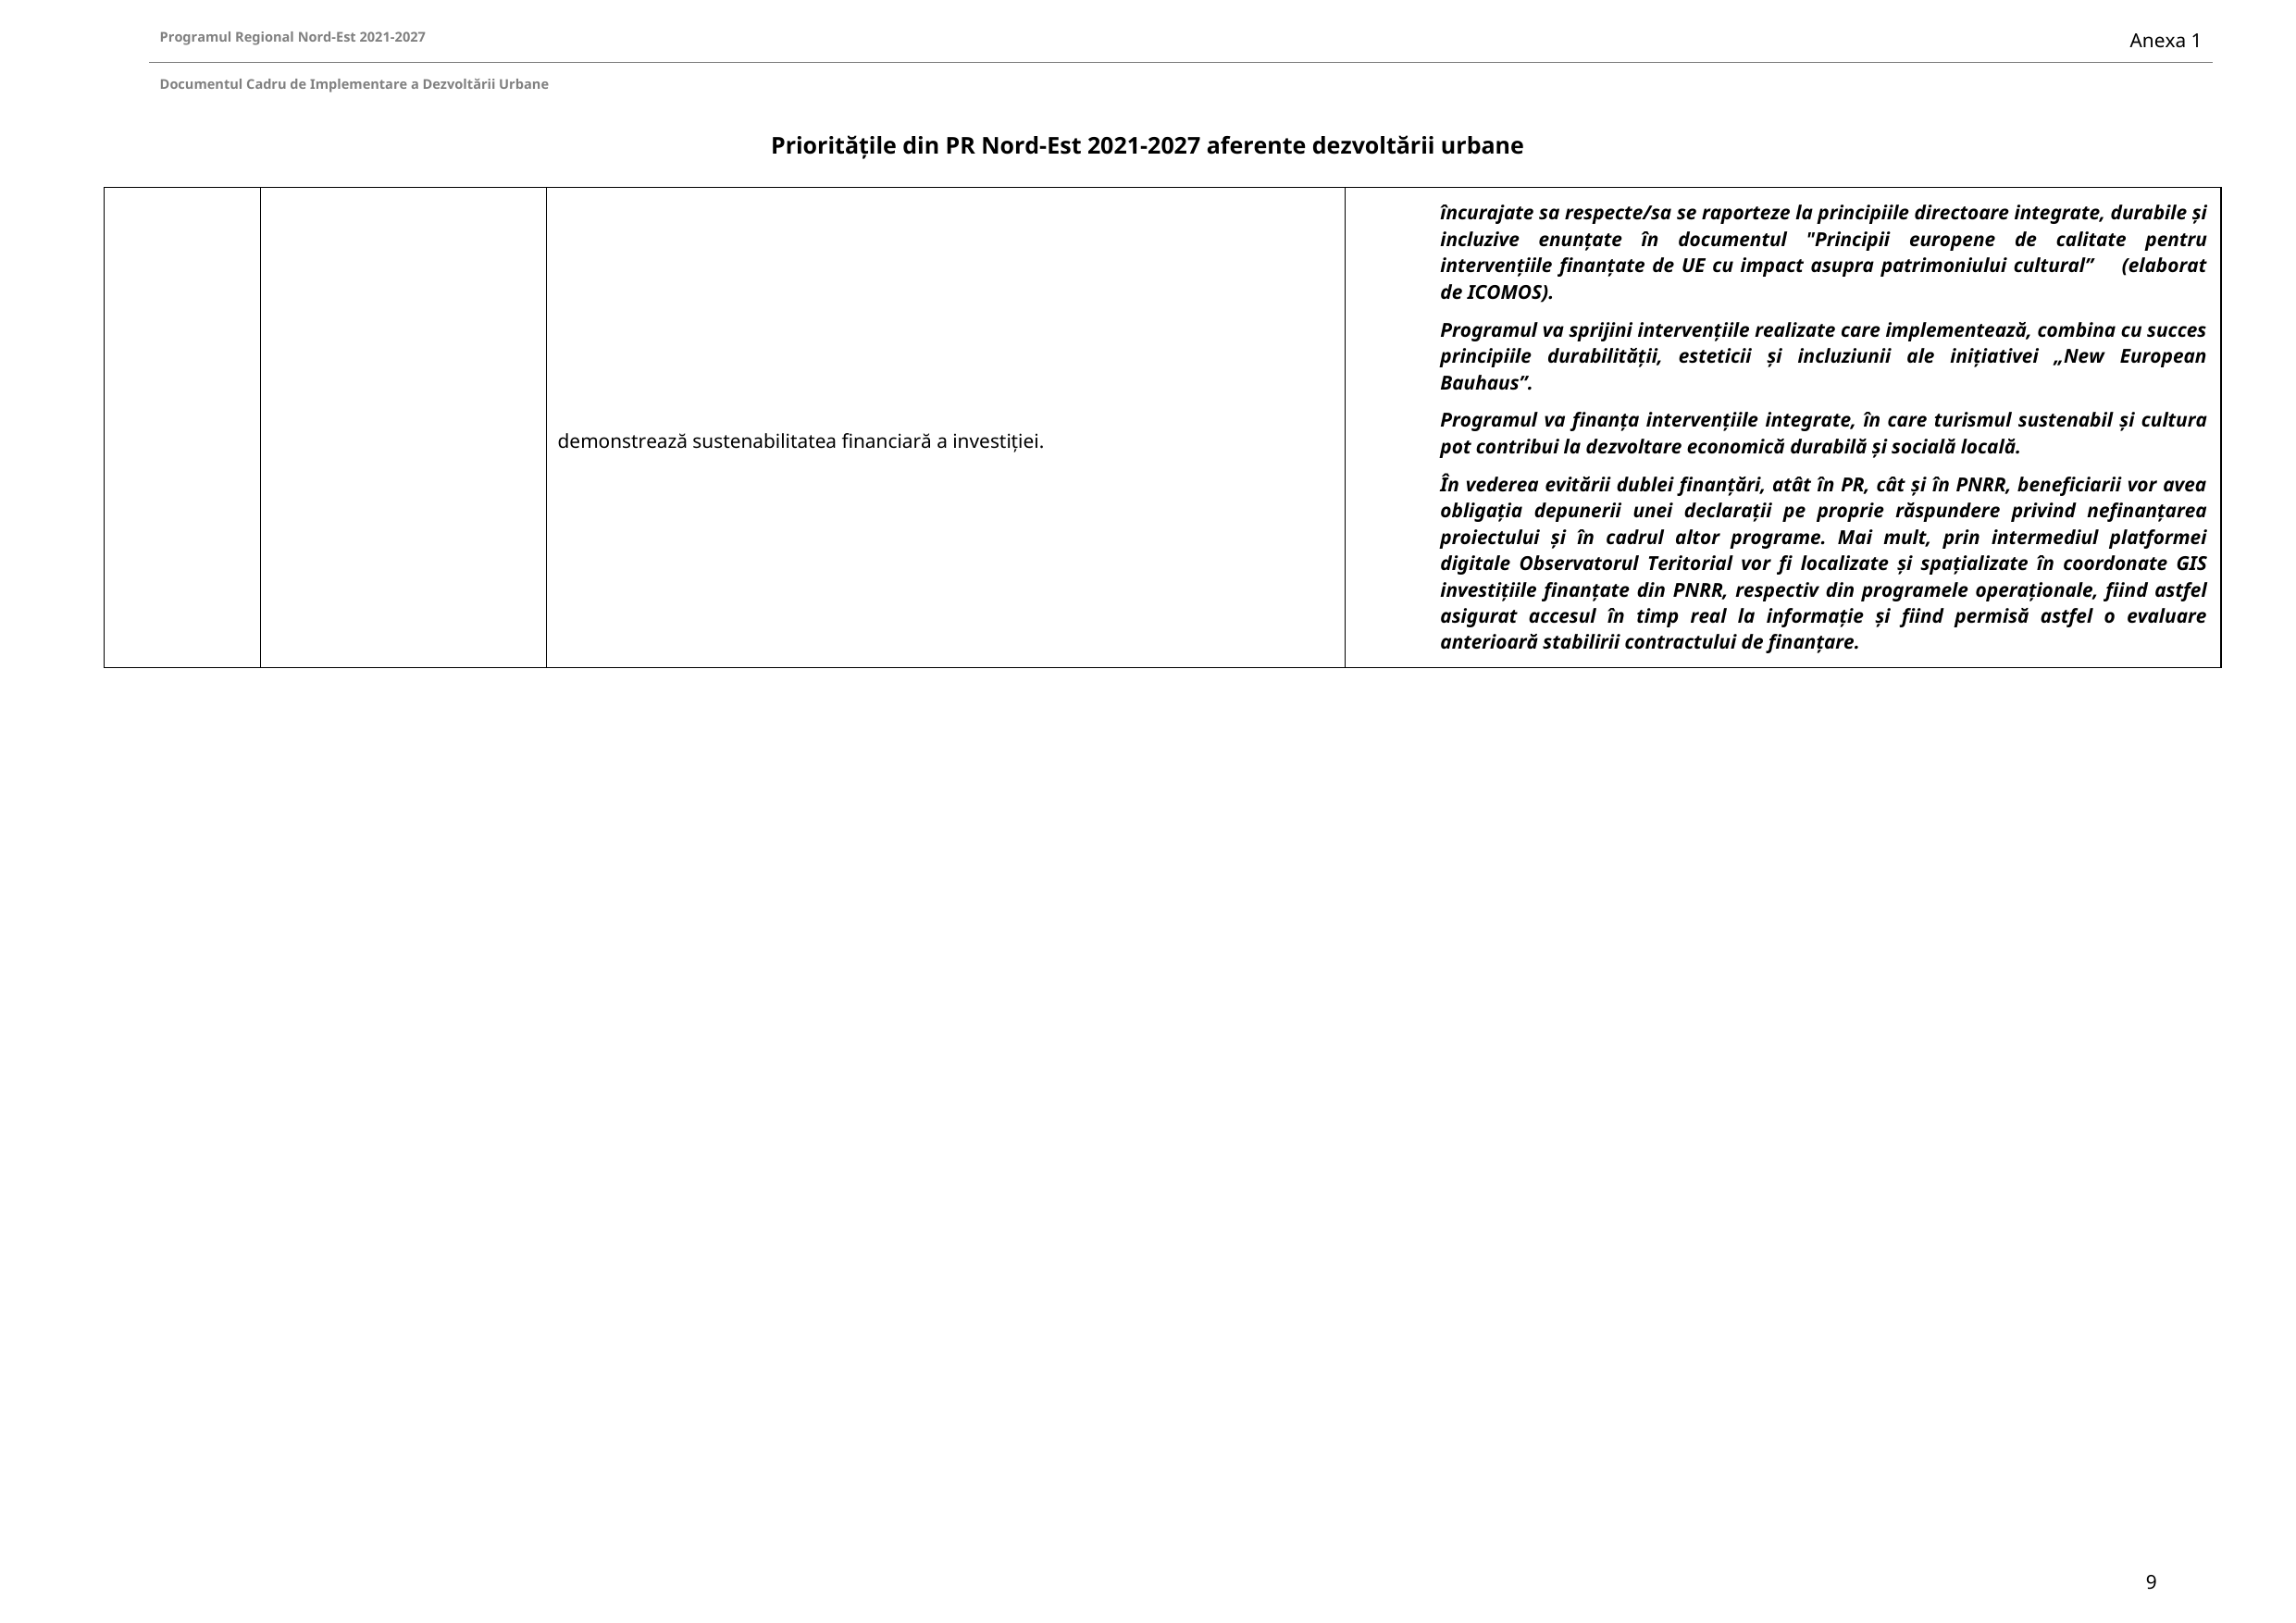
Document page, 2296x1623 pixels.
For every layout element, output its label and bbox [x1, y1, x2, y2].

table_cell [1346, 188, 2220, 667]
